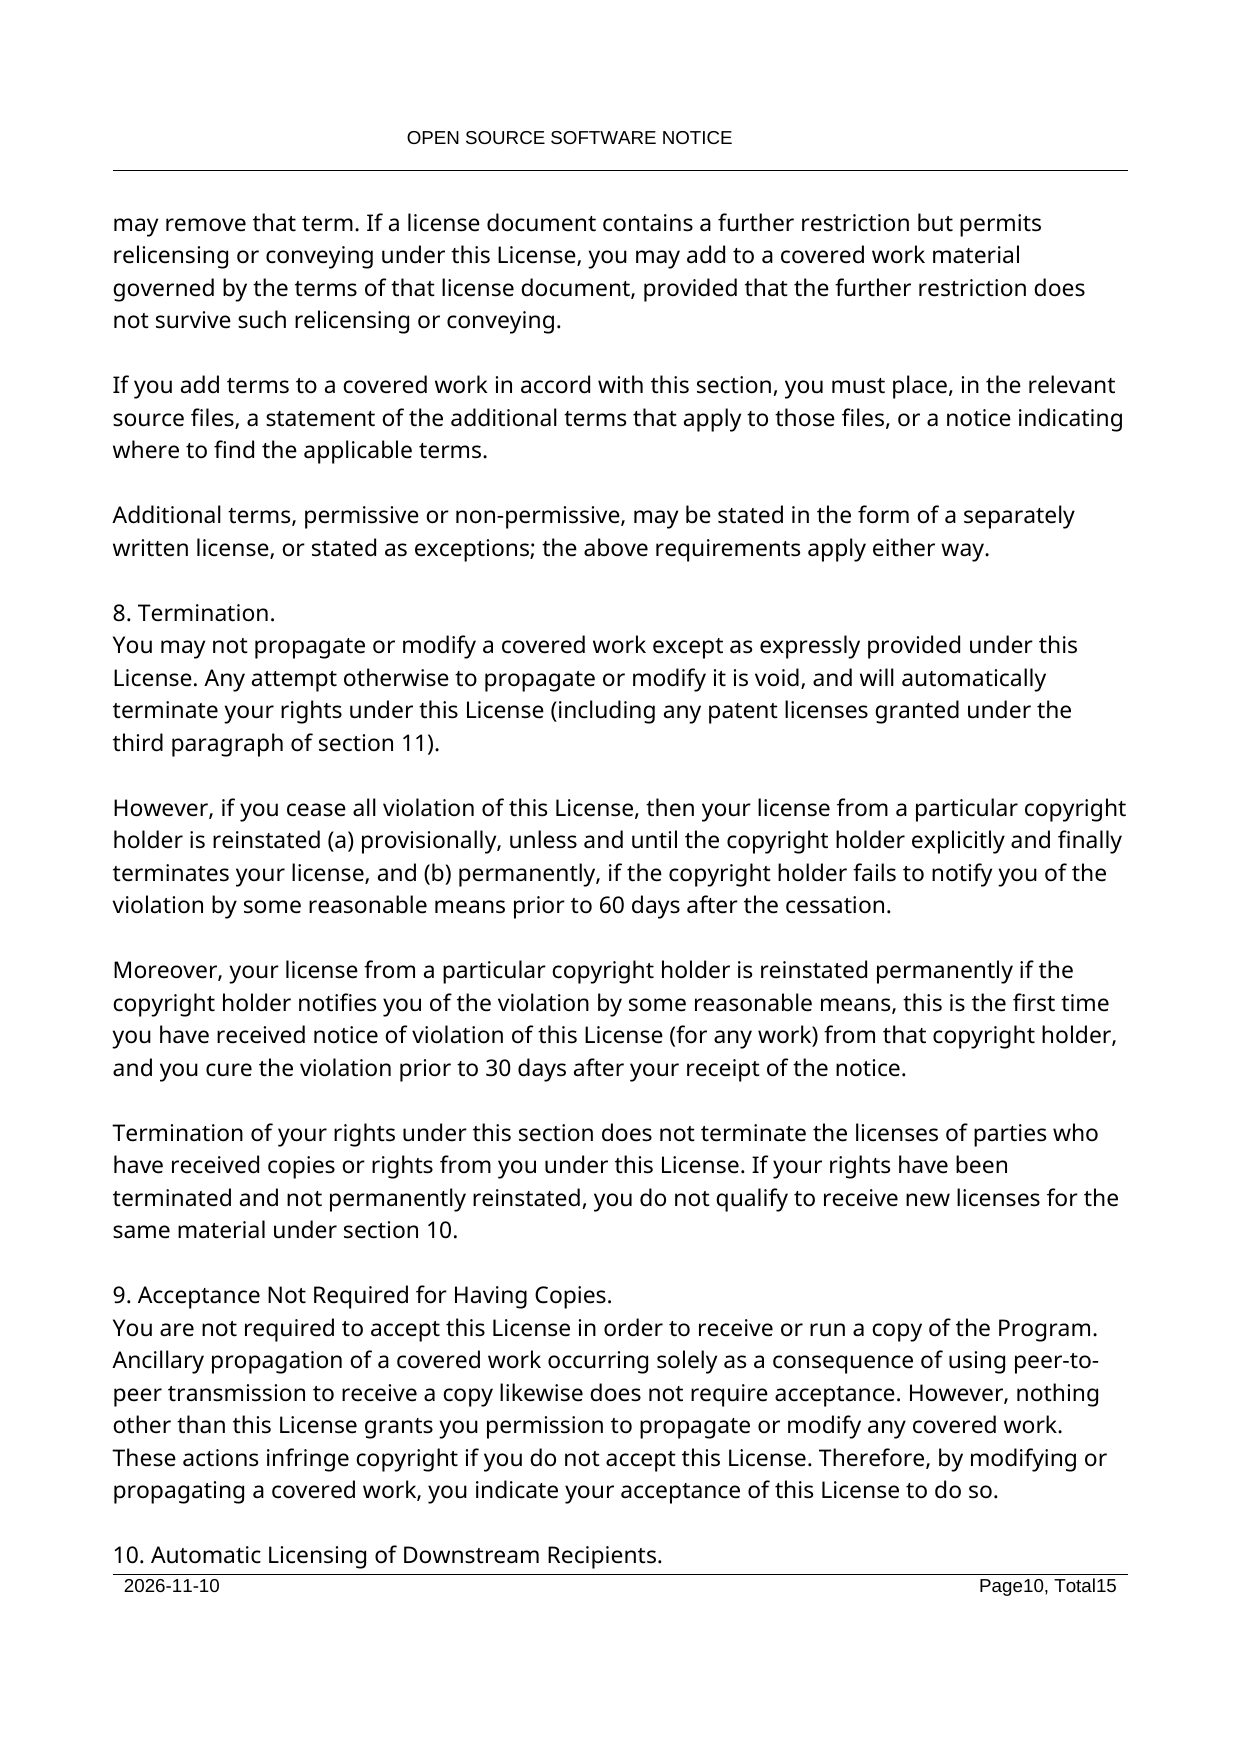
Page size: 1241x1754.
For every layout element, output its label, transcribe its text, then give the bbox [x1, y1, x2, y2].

text You may not propagate or modify a covered work except as expressly provided under this License. Any attempt otherwise to propagate or modify it is void, and will automatically terminate your rights under this License (including any patent licenses granted under the third paragraph of section 11). [112, 629, 1128, 759]
text However, if you cease all violation of this License, then your license from a particular copyright holder is reinstated (a) provisionally, unless and until the copyright holder explicitly and finally terminates your license, and (b) permanently, if the copyright holder fails to notify you of the violation by some reasonable means prior to 60 days after the cessation. [112, 791, 1128, 921]
text 9. Acceptance Not Required for Having Copies. [112, 1279, 1128, 1311]
text Termination of your rights under this section does not terminate the licenses of parties who have received copies or rights from you under this License. If your rights have been terminated and not permanently reinstated, you do not qualify to receive new licenses for the same material under section 10. [112, 1116, 1128, 1246]
text 8. Termination. [112, 596, 1128, 629]
text Additional terms, permissive or non-permissive, may be stated in the form of a separately written license, or stated as exceptions; the above requirements apply either way. [112, 499, 1128, 564]
text You are not required to accept this License in order to receive or run a copy of the Program. Ancillary propagation of a covered work occurring solely as a consequence of using peer-to-peer transmission to receive a copy likewise does not require acceptance. However, nothing other than this License grants you permission to propagate or modify any covered work. These actions infringe copyright if you do not accept this License. Therefore, by modifying or propagating a covered work, you indicate your acceptance of this License to do so. [112, 1311, 1128, 1506]
text Moreover, your license from a particular copyright holder is reinstated permanently if the copyright holder notifies you of the violation by some reasonable means, this is the first time you have received notice of violation of this License (for any work) from that copyright holder, and you cure the violation prior to 30 days after your receipt of the notice. [112, 954, 1128, 1084]
text 10. Automatic Licensing of Downstream Recipients. [112, 1539, 1128, 1571]
text If you add terms to a covered work in accord with this section, you must place, in the relevant source files, a statement of the additional terms that apply to those files, or a notice indicating where to find the applicable terms. [112, 369, 1128, 466]
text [112, 206, 1128, 336]
